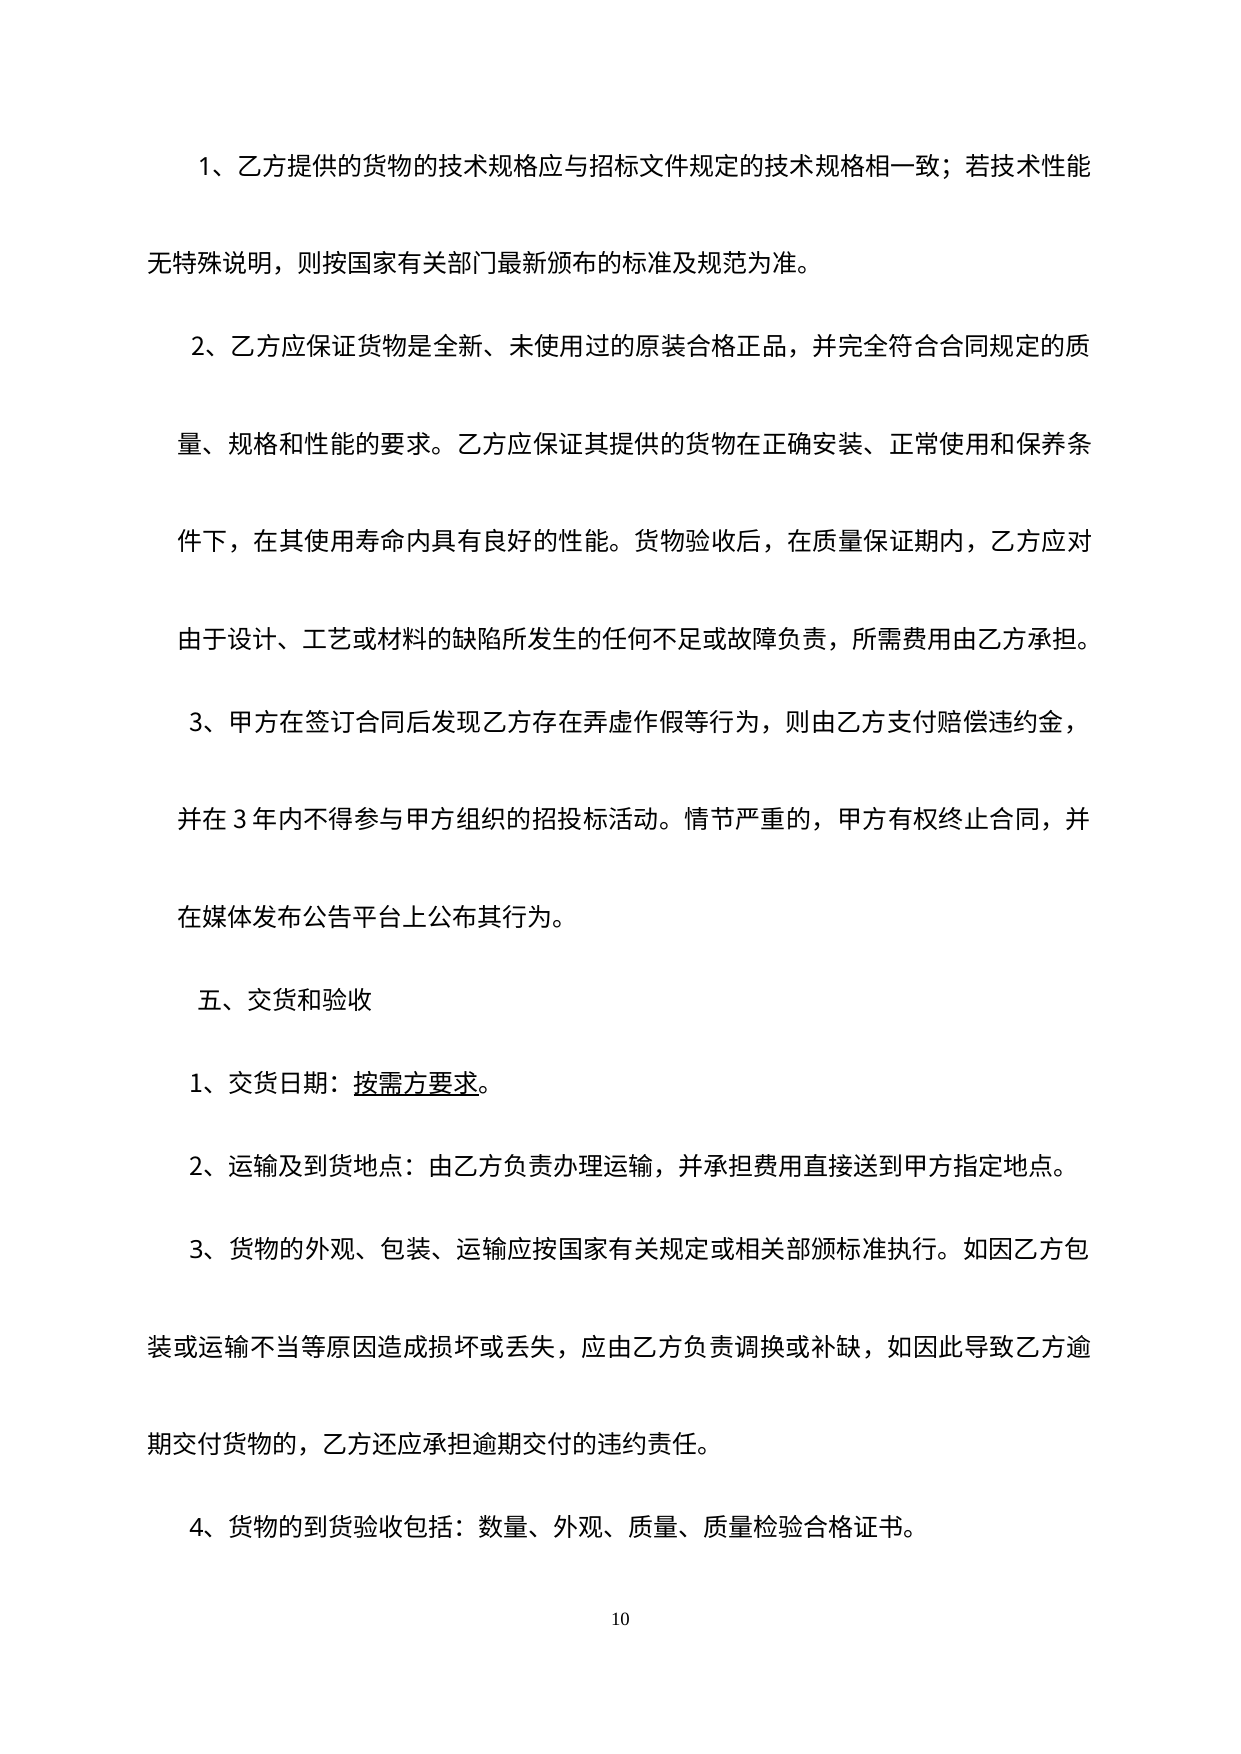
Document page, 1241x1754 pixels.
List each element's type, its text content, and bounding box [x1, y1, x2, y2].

text 4、货物的到货验收包括：数量、外观、质量、质量检验合格证书。 [148, 1493, 1092, 1558]
text 3、甲方在签订合同后发现乙方存在弄虚作假等行为，则由乙方支付赔偿违约金，并在3年内不得参与甲方组织的招投标活动。情节严重的，甲方有权终止合同，并在媒体发布公告平台上公布其行为。 [177, 688, 1092, 948]
text 3、货物的外观、包装、运输应按国家有关规定或相关部颁标准执行。如因乙方包装或运输不当等原因造成损坏或丢失，应由乙方负责调换或补缺，如因此导致乙方逾期交付货物的，乙方还应承担逾期交付的违约责任。 [148, 1215, 1092, 1475]
text 2、运输及到货地点：由乙方负责办理运输，并承担费用直接送到甲方指定地点。 [148, 1132, 1092, 1197]
text 1、乙方提供的货物的技术规格应与招标文件规定的技术规格相一致；若技术性能无特殊说明，则按国家有关部门最新颁布的标准及规范为准。 [148, 132, 1092, 294]
text 2、乙方应保证货物是全新、未使用过的原装合格正品，并完全符合合同规定的质量、规格和性能的要求。乙方应保证其提供的货物在正确安装、正常使用和保养条件下，在其使用寿命内具有良好的性能。货物验收后，在质量保证期内，乙方应对由于设计、工艺或材料的缺陷所发生的任何不足或故障负责，所需费用由乙方承担。 [177, 312, 1092, 670]
text 1、交货日期：按需方要求。 [189, 1049, 1092, 1114]
text 五、交货和验收 [148, 966, 1092, 1031]
